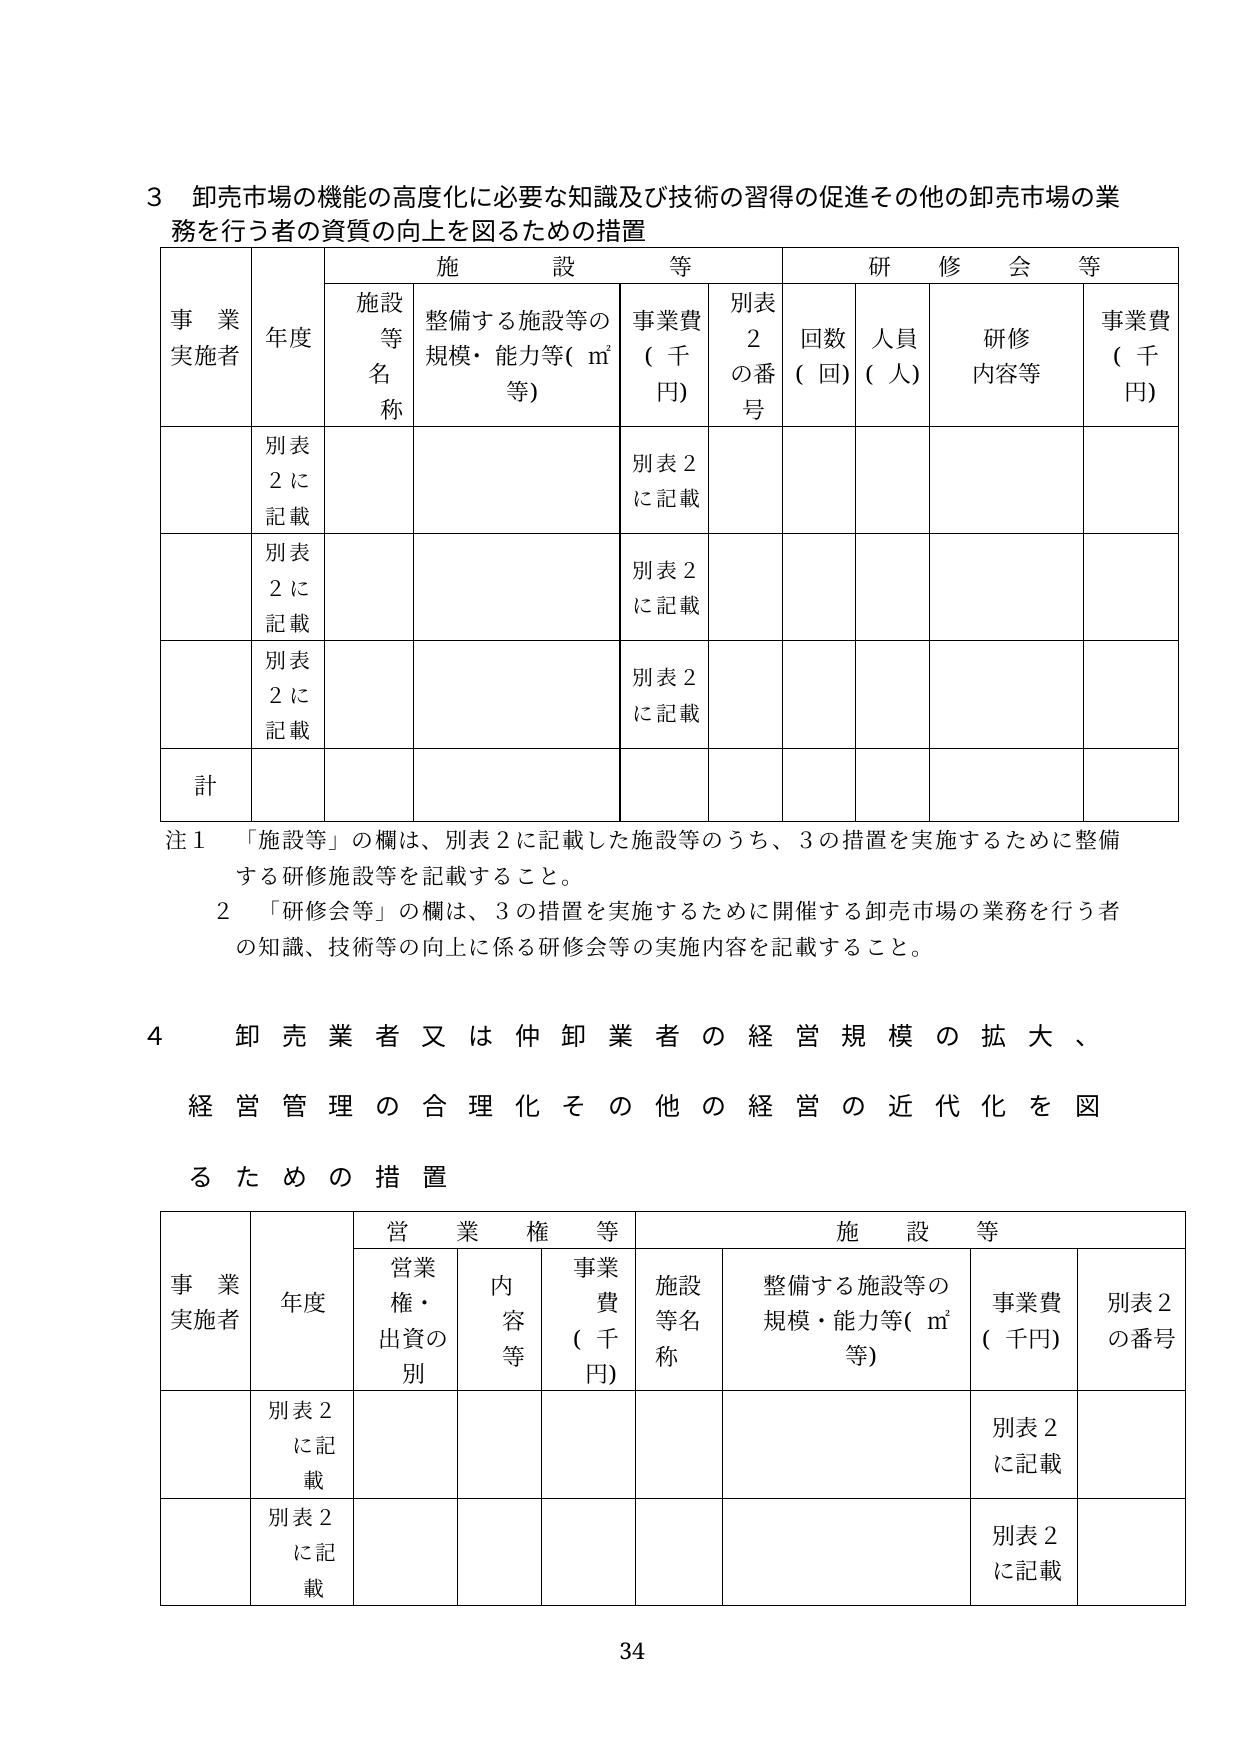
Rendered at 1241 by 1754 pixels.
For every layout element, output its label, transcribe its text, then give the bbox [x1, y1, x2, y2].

table_cell 計 [161, 749, 251, 821]
text 注１ 「施設等」の欄は、別表２に記載した施設等のうち、３の措置を実施するために整備する研修施設等を記載すること。 [165, 822, 1122, 892]
table_cell 別表２ に記載 [971, 1391, 1077, 1498]
table_cell 別表２ に記載 [621, 427, 708, 533]
table_cell [930, 427, 1083, 533]
table_cell 施設等名称 [636, 1249, 722, 1390]
table_cell [709, 641, 782, 748]
table_cell 別表２に記載 [252, 534, 324, 640]
text ３ 卸売市場の機能の高度化に必要な知識及び技術の習得の促進その他の卸売市場の業務を行う者の資質の向上を図るための措置 [142, 180, 1122, 247]
table_cell [930, 749, 1083, 821]
table_cell [354, 1499, 457, 1605]
table_cell 回数 (回) [783, 284, 855, 426]
table_cell 事業費 (千円) [542, 1249, 635, 1390]
table_cell [856, 749, 929, 821]
table_cell 別表２ に記載 [621, 641, 708, 748]
table_cell [161, 534, 251, 640]
table_cell 別表２に記載 [251, 1499, 353, 1605]
table_header 施 設 等 [325, 248, 782, 283]
table_cell [354, 1391, 457, 1498]
table_header 年度 [251, 1212, 353, 1390]
table_cell [783, 534, 855, 640]
table_cell [414, 641, 619, 748]
table_cell [783, 641, 855, 748]
table_cell [325, 641, 413, 748]
table_cell 別表２に記載 [251, 1391, 353, 1498]
table_cell [856, 534, 929, 640]
table_cell [1084, 749, 1178, 821]
table_cell [723, 1499, 970, 1605]
table_header 事 業 実施者 [161, 1212, 250, 1390]
table_cell [458, 1499, 541, 1605]
table_cell 別表２ に記載 [971, 1499, 1077, 1605]
table_cell [709, 534, 782, 640]
table_cell 事業費 (千円) [1084, 284, 1178, 426]
table_cell [930, 641, 1083, 748]
table_cell [325, 749, 413, 821]
table_cell [161, 641, 251, 748]
table_cell [1084, 641, 1178, 748]
table_cell [1078, 1391, 1185, 1498]
table_cell 人員 (人) [856, 284, 929, 426]
table_cell [709, 427, 782, 533]
table_header 事 業 実施者 [161, 248, 251, 426]
table_cell 施設等 名 称 [325, 284, 413, 426]
table_cell 内 容 等 [458, 1249, 541, 1390]
table_header 年度 [252, 248, 324, 426]
table_cell [414, 534, 619, 640]
text ２ 「研修会等」の欄は、３の措置を実施するために開催する卸売市場の業務を行う者の知識、技術等の向上に係る研修会等の実施内容を記載すること。 [191, 892, 1122, 963]
table_header 施 設 等 [636, 1212, 1185, 1248]
table_cell [930, 534, 1083, 640]
table_cell 整備する施設等の 規模・能力等(㎡等) [723, 1249, 970, 1390]
table_cell 研修 内容等 [930, 284, 1083, 426]
table_cell [458, 1391, 541, 1498]
table_cell [783, 427, 855, 533]
table_cell [325, 534, 413, 640]
table_cell [542, 1499, 635, 1605]
table_cell [723, 1391, 970, 1498]
table_cell [1078, 1499, 1185, 1605]
table_cell [542, 1391, 635, 1498]
table_cell [709, 749, 782, 821]
table_cell 営業権・ 出資の別 [354, 1249, 457, 1390]
table_cell [636, 1391, 722, 1498]
table_cell [325, 427, 413, 533]
table_cell [161, 1391, 250, 1498]
table_cell [783, 749, 855, 821]
table_cell 別表２ の番号 [709, 284, 782, 426]
table_cell 別表２に記載 [252, 641, 324, 748]
table_cell [636, 1499, 722, 1605]
table_cell [856, 427, 929, 533]
table_cell 事業費 (千円) [621, 284, 708, 426]
table_cell [161, 427, 251, 533]
table_header 営 業 権 等 [354, 1212, 635, 1248]
table_cell [252, 749, 324, 821]
table_cell [414, 749, 619, 821]
text ４ 卸売業者又は仲卸業者の経営規模の拡大、経営管理の合理化その他の経営の近代化を図るための措置 [142, 999, 1122, 1211]
table_cell 別表２ に記載 [621, 534, 708, 640]
table_cell [414, 427, 619, 533]
table_cell [621, 749, 708, 821]
table_header 研 修 会 等 [783, 248, 1178, 283]
table_cell [856, 641, 929, 748]
table_cell [1084, 534, 1178, 640]
table_cell 別表２ の番号 [1078, 1249, 1185, 1390]
table_cell [1084, 427, 1178, 533]
table_cell [161, 1499, 250, 1605]
table_cell 事業費 (千円) [971, 1249, 1077, 1390]
table_cell 別表２に記載 [252, 427, 324, 533]
table_cell 整備する施設等の 規模･能力等(㎡等) [414, 284, 619, 426]
